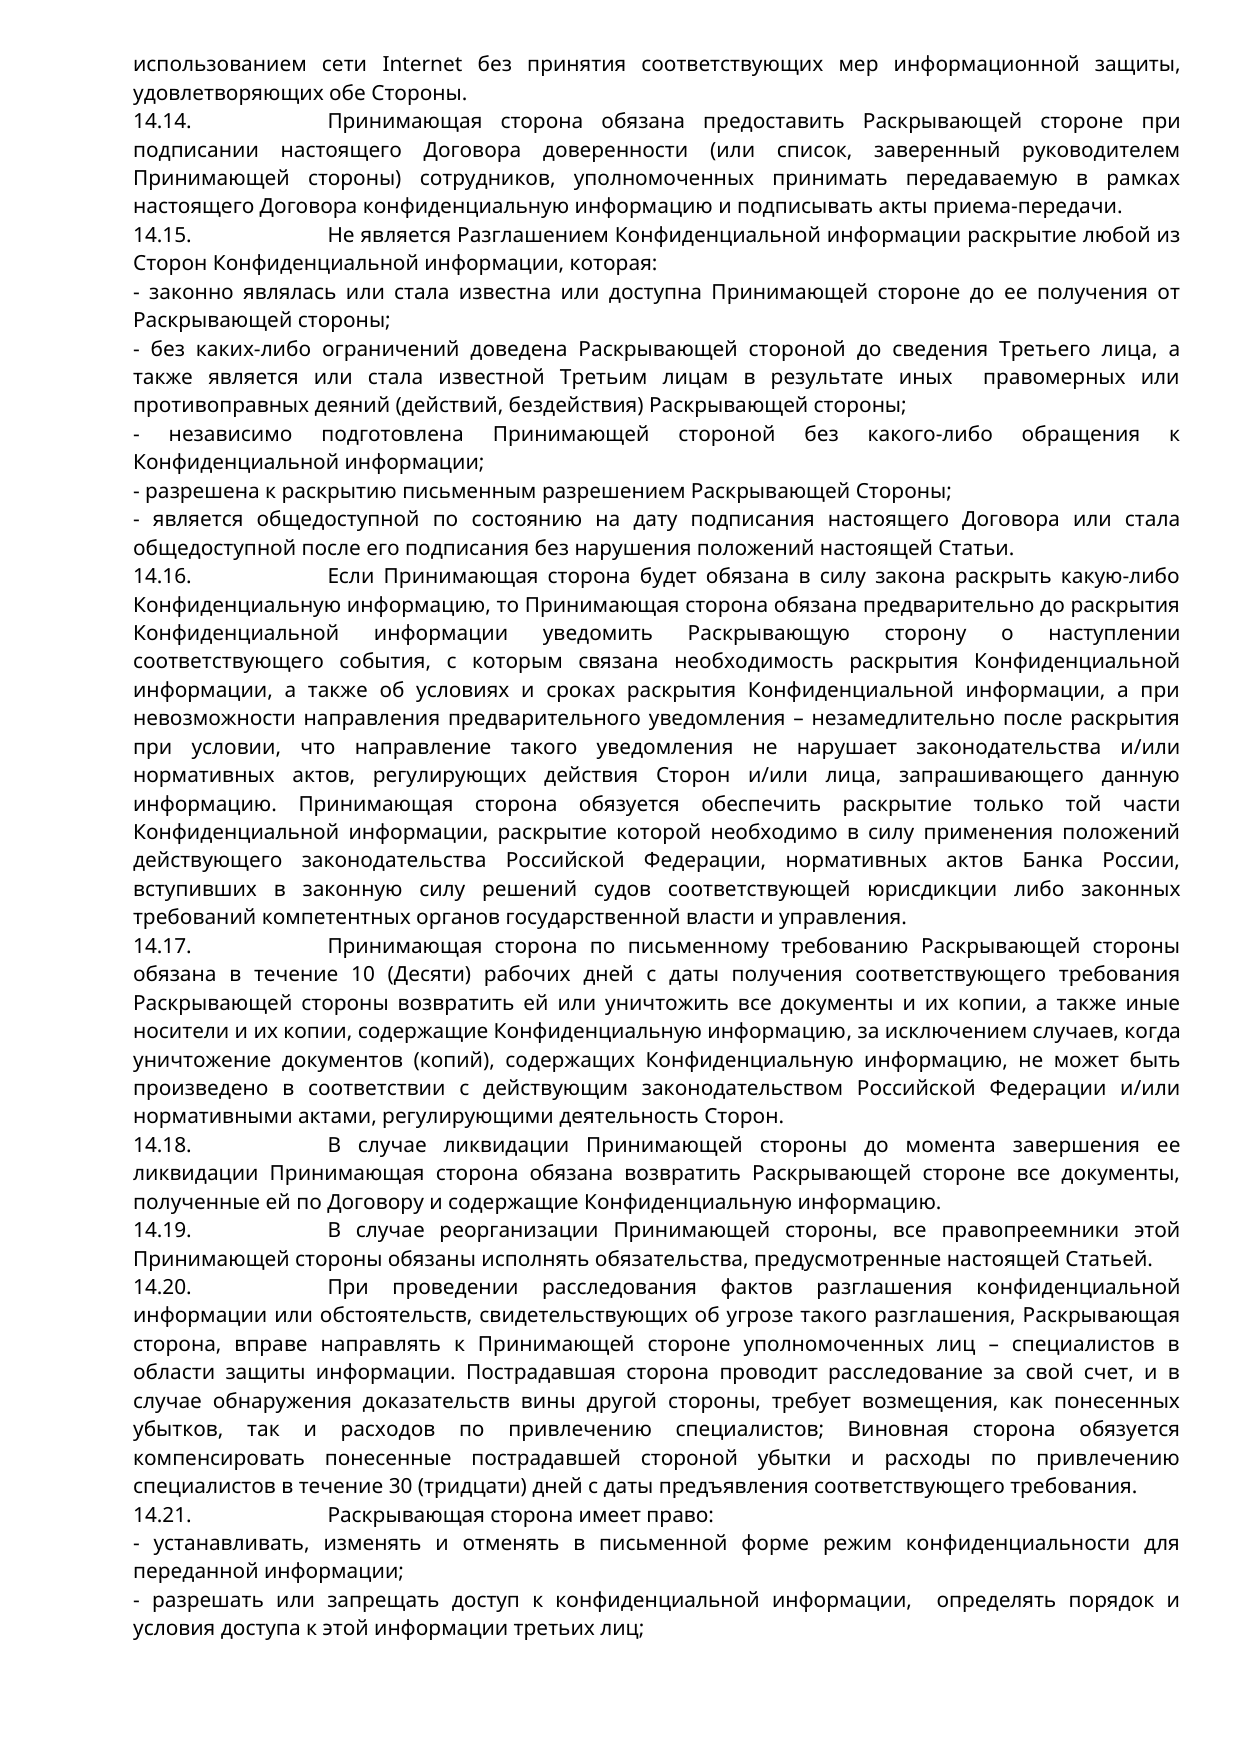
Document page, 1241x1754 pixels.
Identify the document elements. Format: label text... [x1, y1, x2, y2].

list В случае реорганизации Принимающей стороны, все правопреемники этой Принимающей стороны обязаны исполнять обязательства, предусмотренные настоящей Статьей. [133, 1215, 1181, 1272]
text - без каких-либо ограничений доведена Раскрывающей стороной до сведения Третьего лица, а также является или стала известной Третьим лицам в результате иных правомерных или противоправных деяний (действий, бездействия) Раскрывающей стороны; [133, 334, 1181, 419]
list Раскрывающая сторона имеет право: [133, 1500, 1181, 1528]
list Если Принимающая сторона будет обязана в силу закона раскрыть какую-либо Конфиденциальную информацию, то Принимающая сторона обязана предварительно до раскрытия Конфиденциальной информации уведомить Раскрывающую сторону о наступлении соответствующего события, с которым связана необходимость раскрытия Конфиденциальной информации, а также об условиях и сроках раскрытия Конфиденциальной информации, а при невозможности направления предварительного уведомления – незамедлительно после раскрытия при условии, что направление такого уведомления не нарушает законодательства и/или нормативных актов, регулирующих действия Сторон и/или лица, запрашивающего данную информацию. Принимающая сторона обязуется обеспечить раскрытие только той части Конфиденциальной информации, раскрытие которой необходимо в силу применения положений действующего законодательства Российской Федерации, нормативных актов Банка России, вступивших в законную силу решений судов соответствующей юрисдикции либо законных требований компетентных органов государственной власти и управления. [133, 561, 1181, 931]
text - законно являлась или стала известна или доступна Принимающей стороне до ее получения от Раскрывающей стороны; [133, 277, 1181, 334]
list Принимающая сторона по письменному требованию Раскрывающей стороны обязана в течение 10 (Десяти) рабочих дней с даты получения соответствующего требования Раскрывающей стороны возвратить ей или уничтожить все документы и их копии, а также иные носители и их копии, содержащие Конфиденциальную информацию, за исключением случаев, когда уничтожение документов (копий), содержащих Конфиденциальную информацию, не может быть произведено в соответствии с действующим законодательством Российской Федерации и/или нормативными актами, регулирующими деятельность Сторон. [133, 931, 1181, 1130]
text - разрешать или запрещать доступ к конфиденциальной информации, определять порядок и условия доступа к этой информации третьих лиц; [133, 1585, 1181, 1642]
text - разрешена к раскрытию письменным разрешением Раскрывающей Стороны; [133, 476, 1181, 504]
list Принимающая сторона обязана предоставить Раскрывающей стороне при подписании настоящего Договора доверенности (или список, заверенный руководителем Принимающей стороны) сотрудников, уполномоченных принимать передаваемую в рамках настоящего Договора конфиденциальную информацию и подписывать акты приема-передачи. [133, 106, 1181, 220]
list В случае ликвидации Принимающей стороны до момента завершения ее ликвидации Принимающая сторона обязана возвратить Раскрывающей стороне все документы, полученные ей по Договору и содержащие Конфиденциальную информацию. [133, 1130, 1181, 1215]
text - является общедоступной по состоянию на дату подписания настоящего Договора или стала общедоступной после его подписания без нарушения положений настоящей Статьи. [133, 504, 1181, 561]
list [133, 49, 1181, 106]
list Не является Разглашением Конфиденциальной информации раскрытие любой из Сторон Конфиденциальной информации, которая: [133, 220, 1181, 277]
text - независимо подготовлена Принимающей стороной без какого-либо обращения к Конфиденциальной информации; [133, 419, 1181, 476]
text - устанавливать, изменять и отменять в письменной форме режим конфиденциальности для переданной информации; [133, 1528, 1181, 1585]
list При проведении расследования фактов разглашения конфиденциальной информации или обстоятельств, свидетельствующих об угрозе такого разглашения, Раскрывающая сторона, вправе направлять к Принимающей стороне уполномоченных лиц – специалистов в области защиты информации. Пострадавшая сторона проводит расследование за свой счет, и в случае обнаружения доказательств вины другой стороны, требует возмещения, как понесенных убытков, так и расходов по привлечению специалистов; Виновная сторона обязуется компенсировать понесенные пострадавшей стороной убытки и расходы по привлечению специалистов в течение 30 (тридцати) дней с даты предъявления соответствующего требования. [133, 1272, 1181, 1500]
